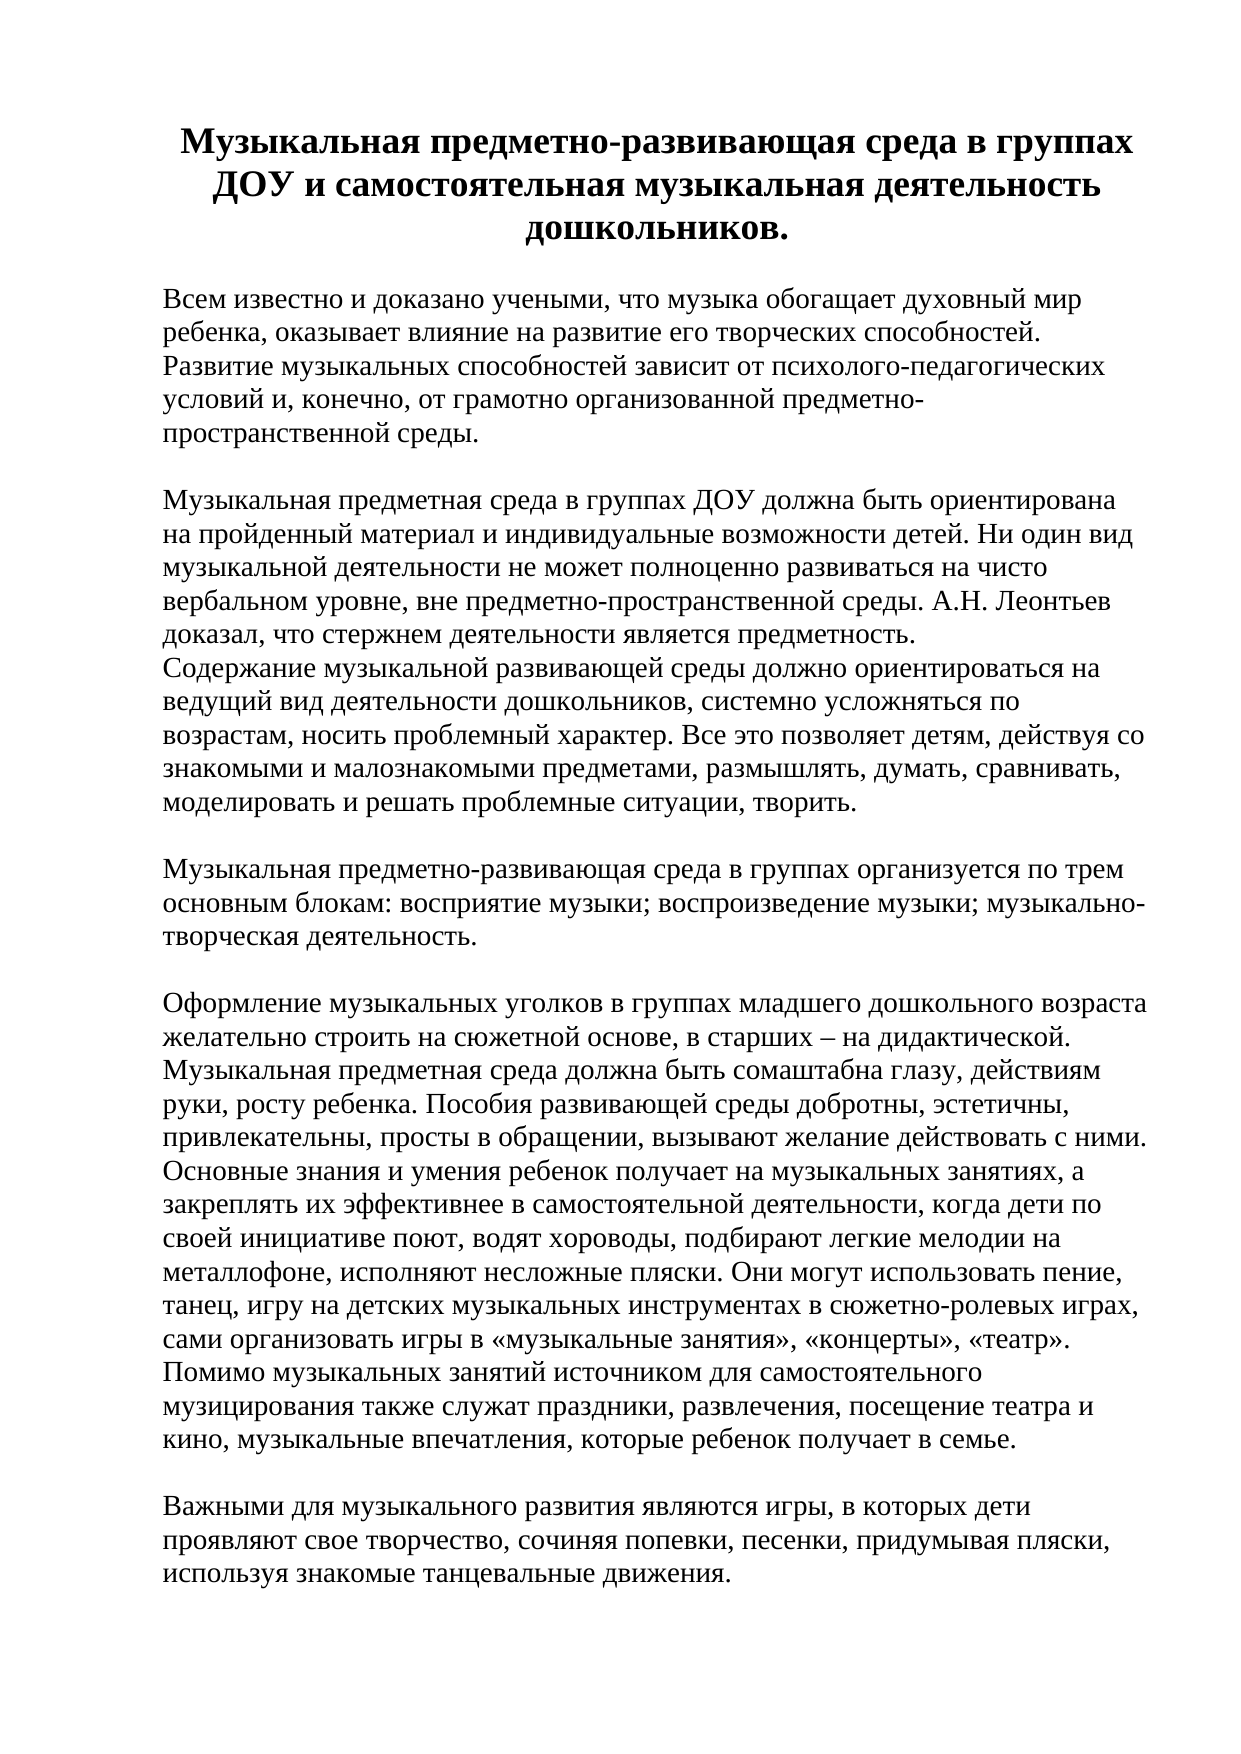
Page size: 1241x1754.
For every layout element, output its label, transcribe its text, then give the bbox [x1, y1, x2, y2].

text Музыкальная предметно-развивающая среда в группах ДОУ и самостоятельная музыкальная деятельность дошкольников. [162, 118, 1152, 247]
text Музыкальная предметная среда в группах ДОУ должна быть ориентирована на пройденный материал и индивидуальные возможности детей. Ни один вид музыкальной деятельности не может полноценно развиваться на чисто вербальном уровне, вне предметно-пространственной среды. А.Н. Леонтьев доказал, что стержнем деятельности является предметность. [162, 482, 1152, 650]
text Оформление музыкальных уголков в группах младшего дошкольного возраста желательно строить на сюжетной основе, в старших – на дидактической. Музыкальная предметная среда должна быть сомаштабна глазу, действиям руки, росту ребенка. Пособия развивающей среды добротны, эстетичны, привлекательны, просты в обращении, вызывают желание действовать с ними. [162, 985, 1152, 1153]
text Важными для музыкального развития являются игры, в которых дети проявляют свое творчество, сочиняя попевки, песенки, придумывая пляски, используя знакомые танцевальные движения. [162, 1488, 1152, 1589]
text Содержание музыкальной развивающей среды должно ориентироваться на ведущий вид деятельности дошкольников, системно усложняться по возрастам, носить проблемный характер. Все это позволяет детям, действуя со знакомыми и малознакомыми предметами, размышлять, думать, сравнивать, моделировать и решать проблемные ситуации, творить. [162, 650, 1152, 818]
text Музыкальная предметно-развивающая среда в группах организуется по трем основным блокам: восприятие музыки; воспроизведение музыки; музыкально-творческая деятельность. [162, 851, 1152, 952]
text Основные знания и умения ребенок получает на музыкальных занятиях, а закреплять их эффективнее в самостоятельной деятельности, когда дети по своей инициативе поют, водят хороводы, подбирают легкие мелодии на металлофоне, исполняют несложные пляски. Они могут использовать пение, танец, игру на детских музыкальных инструментах в сюжетно-ролевых играх, сами организовать игры в «музыкальные занятия», «концерты», «театр». Помимо музыкальных занятий источником для самостоятельного музицирования также служат праздники, развлечения, посещение театра и кино, музыкальные впечатления, которые ребенок получает в семье. [162, 1153, 1152, 1455]
text Всем известно и доказано учеными, что музыка обогащает духовный мир ребенка, оказывает влияние на развитие его творческих способностей. Развитие музыкальных способностей зависит от психолого-педагогических условий и, конечно, от грамотно организованной предметно-пространственной среды. [162, 281, 1152, 449]
